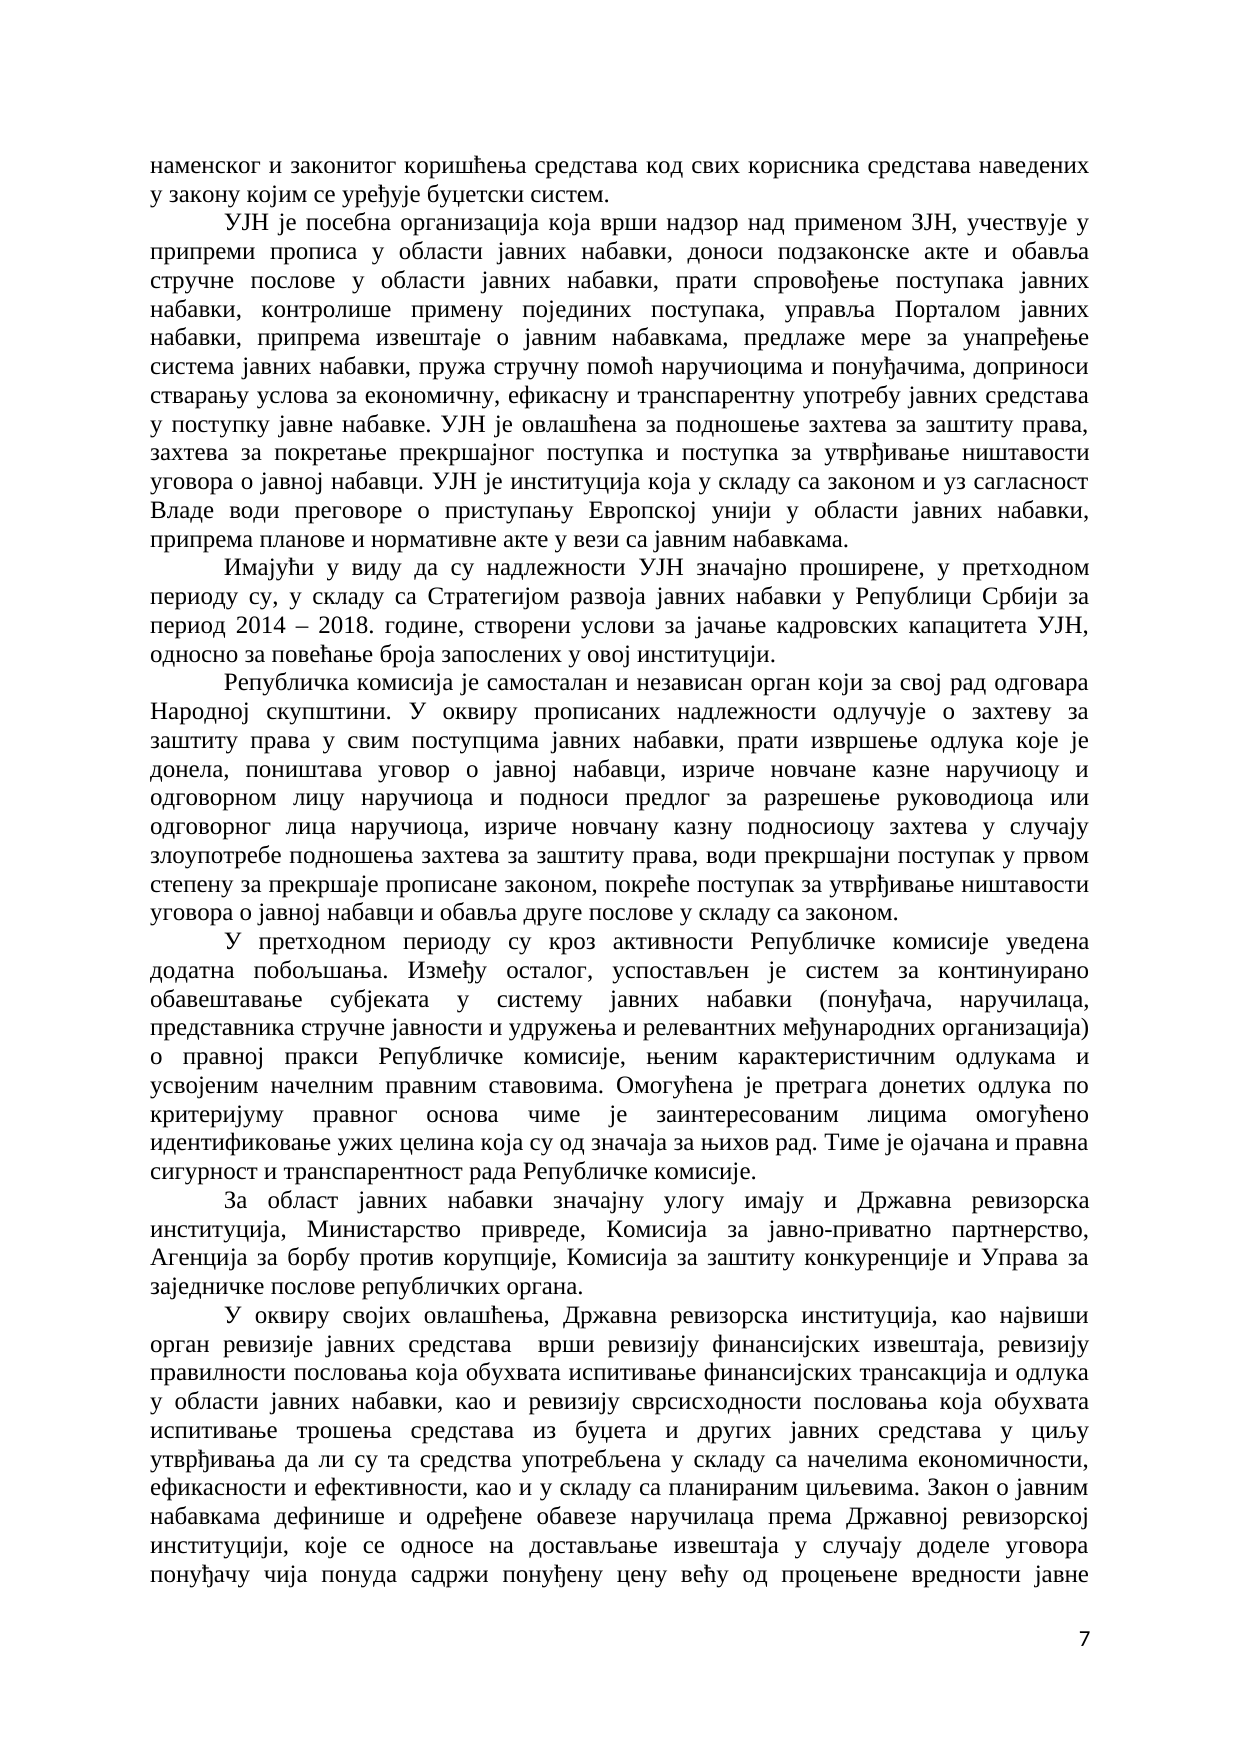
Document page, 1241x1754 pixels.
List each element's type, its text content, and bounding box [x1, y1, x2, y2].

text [150, 150, 1090, 207]
text Имајући у виду да су надлежности УЈН значајно проширене, у претходном периоду су, у складу са Стратегијом развоја јавних набавки у Републици Србији за период 2014 – 2018. године, створени услови за јачање кадровских капацитета УЈН, односно за повећање броја запослених у овој институцији. [150, 552, 1090, 667]
text За област јавних набавки значајну улогу имају и Државна ревизорска институција, Министарство привреде, Комисија за јавно-приватно партнерство, Агенција за борбу против корупције, Комисија за заштиту конкуренције и Управа за заједничке послове републичких органа. [150, 1185, 1090, 1300]
text УЈН је посебна организација која врши надзор над применом ЗЈН, учествује у припреми прописа у области јавних набавки, доноси подзаконске акте и обавља стручне послове у области јавних набавки, прати спровођење поступака јавних набавки, контролише примену појединих поступака, управља Порталом јавних набавки, припрема извештаје о јавним набавкама, предлаже мере за унапређење система јавних набавки, пружа стручну помоћ наручиоцима и понуђачима, доприноси стварању услова за економичну, ефикасну и транспарентну употребу јавних средстава у поступку јавне набавке. УЈН је овлашћена за подношење захтева за заштиту права, захтева за покретање прекршајног поступка и поступка за утврђивање ништавости уговора о јавној набавци. УЈН је институција која у складу са законом и уз сагласност Владе води преговоре о приступању Европској унији у области јавних набавки, припрема планове и нормативне акте у вези са јавним набавкама. [150, 207, 1090, 552]
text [150, 1300, 1090, 1587]
text Републичка комисија је самосталан и независан орган који за свој рад одговара Народној скупштини. У оквиру прописаних надлежности одлучује о захтеву за заштиту права у свим поступцима јавних набавки, прати извршење одлука које је донела, поништава уговор о јавној набавци, изриче новчане казне наручиоцу и одговорном лицу наручиоца и подноси предлог за разрешење руководиоца или одговорног лица наручиоца, изриче новчану казну подносиоцу захтева у случају злоупотребе подношења захтева за заштиту права, води прекршајни поступак у првом степену за прекршаје прописане законом, покреће поступак за утврђивање ништавости уговора о јавној набавци и обавља друге послове у складу са законом. [150, 667, 1090, 926]
text У претходном периоду су кроз активности Републичке комисије уведена додатна побољшања. Између осталог, успостављен је систем за континуирано обавештавање субјеката у систему јавних набавки (понуђача, наручилаца, представника стручне јавности и удружења и релевантних међународних организација) о правној пракси Републичке комисије, њеним карактеристичним одлукама и усвојеним начелним правним ставовима. Омогућена је претрага донетих одлука по критеријуму правног основа чиме је заинтересованим лицима омогућено идентификовање ужих целина која су од значаја за њихов рад. Тиме је ојачана и правна сигурност и транспарентност рада Републичке комисије. [150, 926, 1090, 1185]
